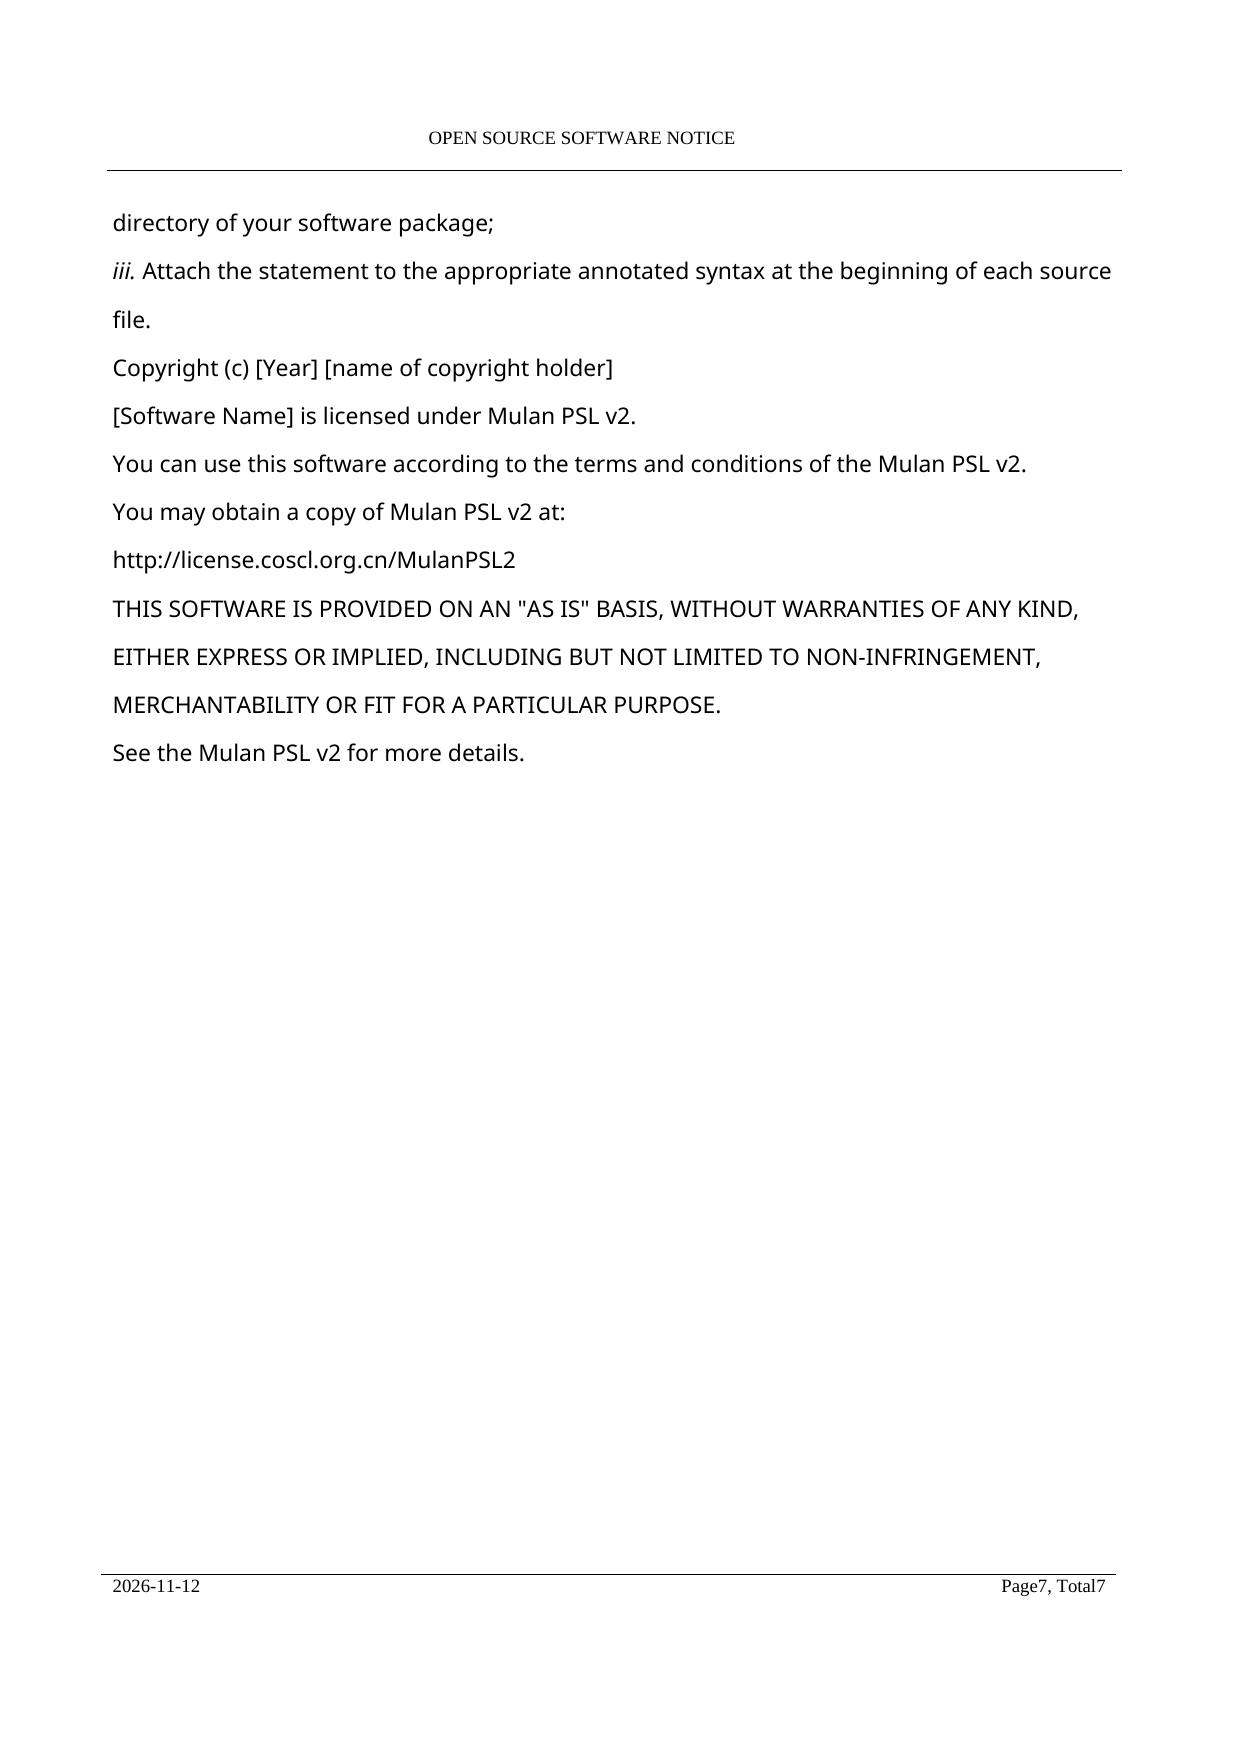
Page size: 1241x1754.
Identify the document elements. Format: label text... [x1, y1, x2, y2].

text [Software Name] is licensed under Mulan PSL v2. [112, 399, 1128, 432]
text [112, 206, 1128, 239]
text THIS SOFTWARE IS PROVIDED ON AN "AS IS" BASIS, WITHOUT WARRANTIES OF ANY KIND, [112, 592, 1128, 624]
text Copyright (c) [Year] [name of copyright holder] [112, 351, 1128, 384]
text iii. Attach the statement to the appropriate annotated syntax at the beginning of each source file. [112, 254, 1128, 336]
text You may obtain a copy of Mulan PSL v2 at: [112, 496, 1128, 528]
text EITHER EXPRESS OR IMPLIED, INCLUDING BUT NOT LIMITED TO NON-INFRINGEMENT, [112, 640, 1128, 673]
text http://license.coscl.org.cn/MulanPSL2 [112, 544, 1128, 576]
text See the Mulan PSL v2 for more details. [112, 736, 1128, 769]
text MERCHANTABILITY OR FIT FOR A PARTICULAR PURPOSE. [112, 688, 1128, 721]
text You can use this software according to the terms and conditions of the Mulan PSL v2. [112, 448, 1128, 480]
